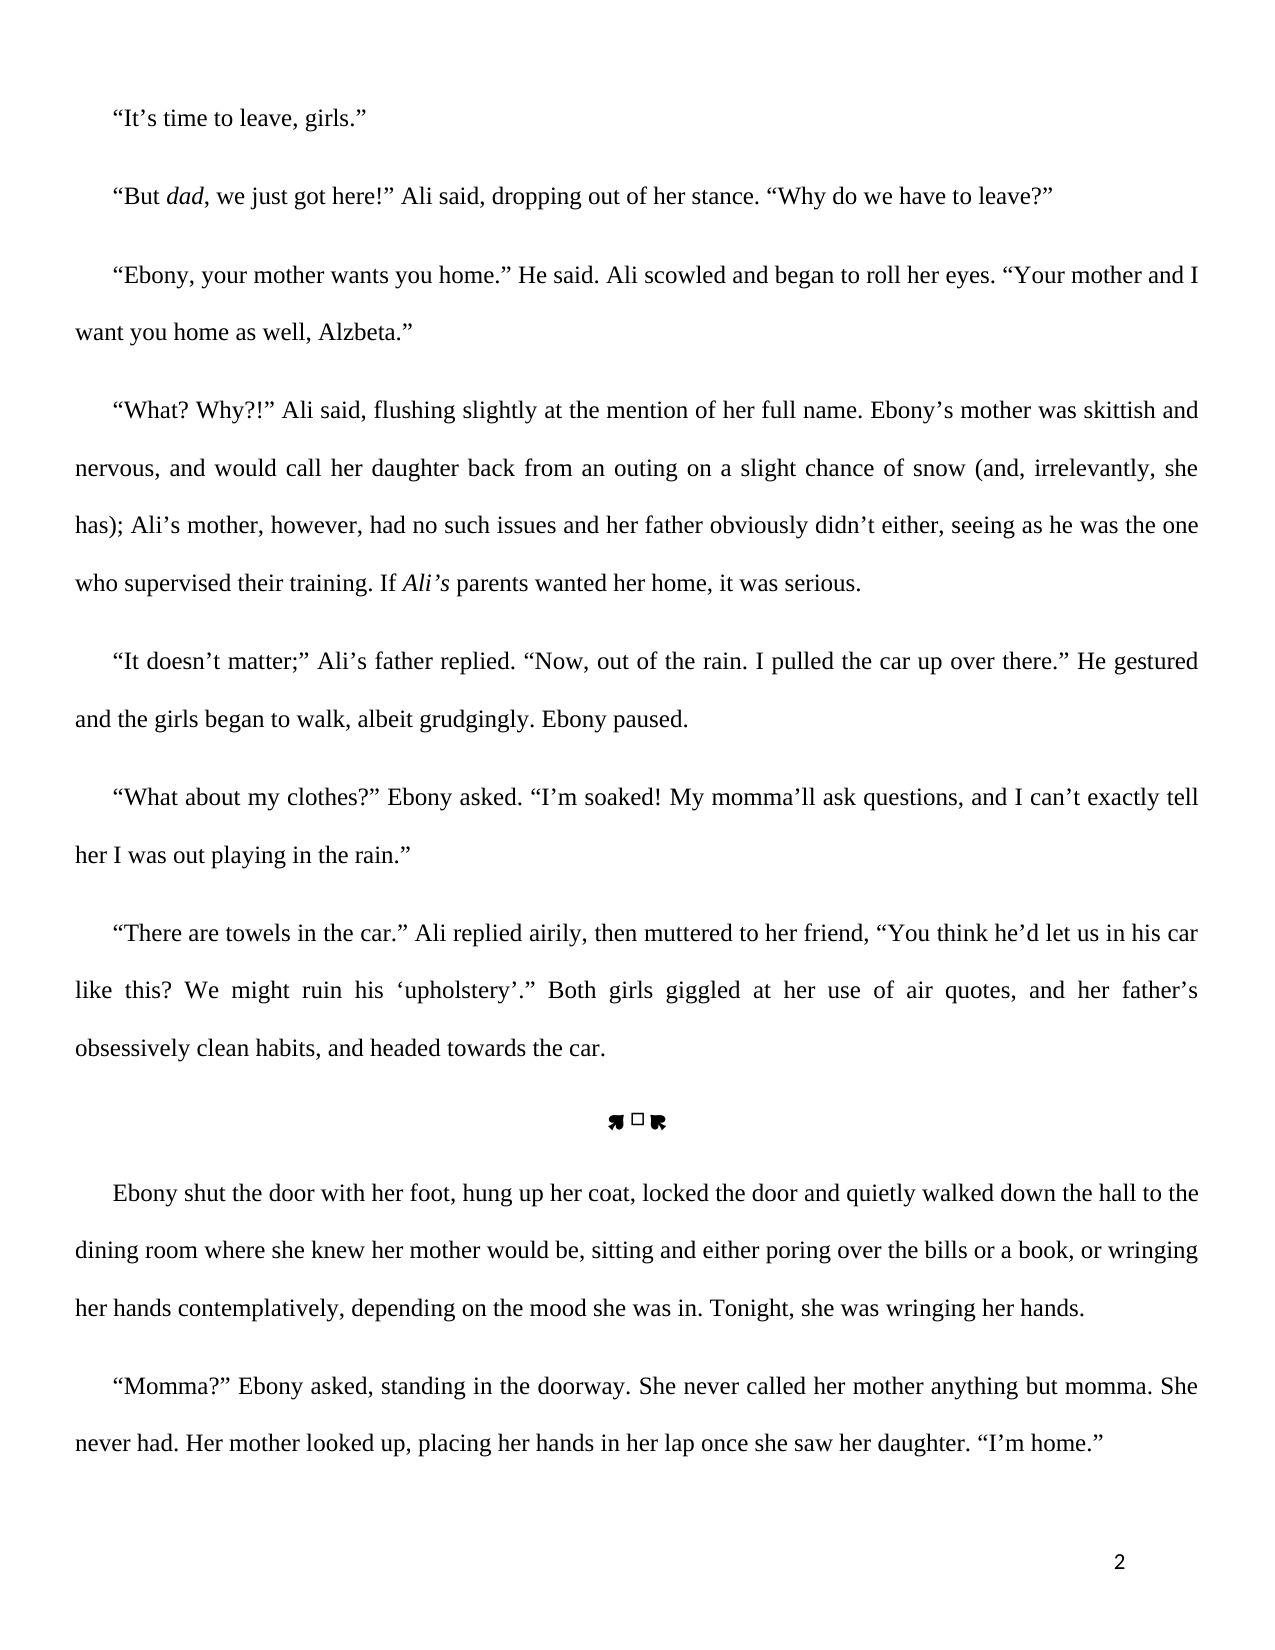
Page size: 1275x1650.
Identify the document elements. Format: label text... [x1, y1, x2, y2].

text Ebony shut the door with her foot, hung up her coat, locked the door and quietly walked down the hall to the dining room where she knew her mother would be, sitting and either poring over the bills or a book, or wringing her hands contemplatively, depending on the mood she was in. Tonight, she was wringing her hands. [75, 1178, 1200, 1321]
text “It’s time to leave, girls.” [75, 103, 1200, 132]
text “What about my clothes?” Ebony asked. “I’m soaked! My momma’ll ask questions, and I can’t exactly tell her I was out playing in the rain.” [75, 782, 1200, 868]
text “What? Why?!” Ali said, flushing slightly at the mention of her full name. Ebony’s mother was skittish and nervous, and would call her daughter back from an outing on a slight chance of snow (and, irrelevantly, she has); Ali’s mother, however, had no such issues and her father obviously didn’t either, seeing as he was the one who supervised their training. If Ali’s parents wanted her home, it was serious. [75, 396, 1200, 597]
text “Ebony, your mother wants you home.” He said. Ali scowled and began to roll her eyes. “Your mother and I want you home as well, Alzbeta.” [75, 260, 1200, 346]
text “It doesn’t matter;” Ali’s father replied. “Now, out of the rain. I pulled the car up over there.” He gestured and the girls began to walk, albeit grudgingly. Ebony paused. [75, 646, 1200, 733]
text “But dad, we just got here!” Ali said, dropping out of her stance. “Why do we have to leave?” [75, 181, 1200, 210]
text “Momma?” Ebony asked, standing in the doorway. She never called her mother anything but momma. She never had. Her mother looked up, placing her hands in her lap once she saw her daughter. “I’m home.” [75, 1371, 1200, 1457]
text “There are towels in the car.” Ali replied airily, then muttered to her friend, “You think he’d let us in his car like this? We might ruin his ‘upholstery’.” Both girls giggled at her use of air quotes, and her father’s obsessively clean habits, and headed towards the car. [75, 918, 1200, 1062]
